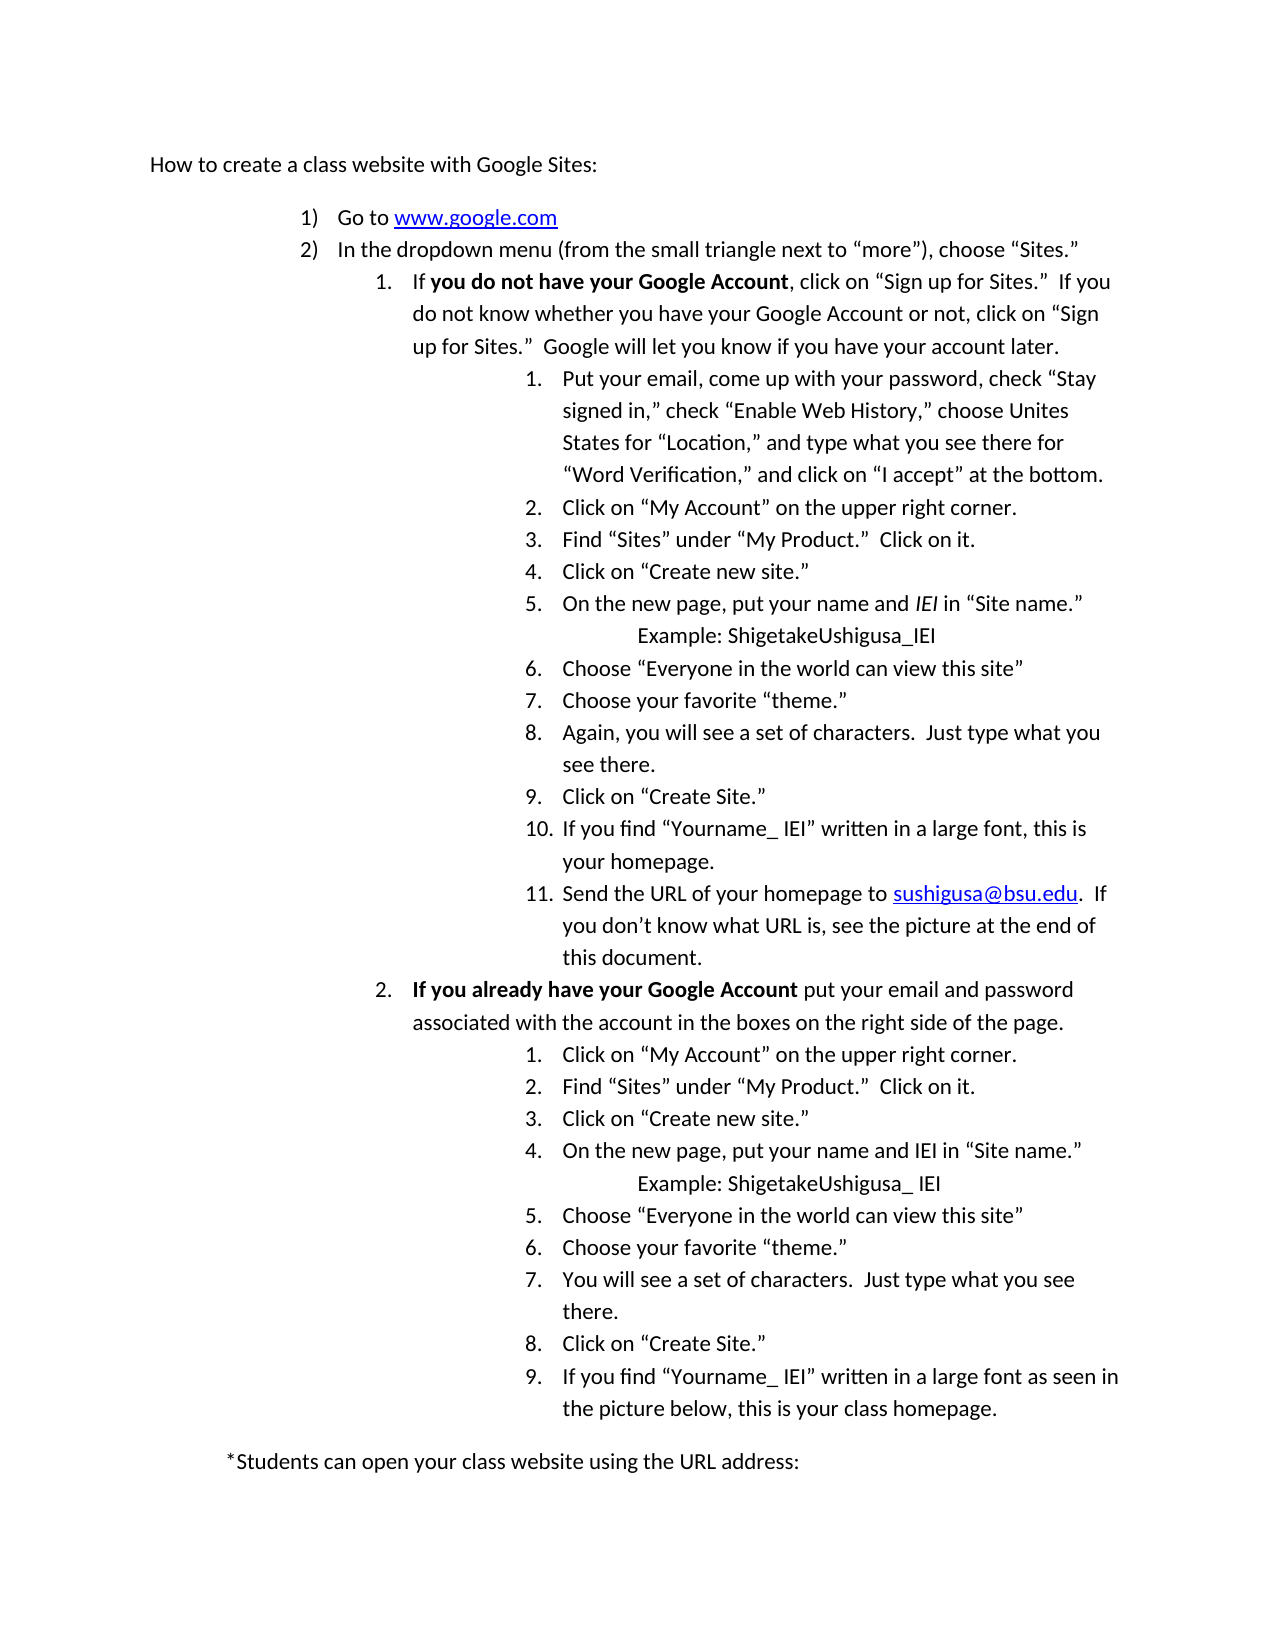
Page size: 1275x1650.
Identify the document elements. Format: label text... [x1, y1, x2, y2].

list Click on “Create Site.” [525, 1329, 1125, 1358]
list On the new page, put your name and IEI in “Site name.” [525, 1136, 1125, 1164]
text *Students can open your class website using the URL address: [225, 1447, 1125, 1475]
list Choose “Everyone in the world can view this site” [525, 654, 1125, 682]
list You will see a set of characters. Just type what you see there. [525, 1265, 1125, 1325]
list Example: ShigetakeUshigusa_IEI [637, 621, 1125, 649]
list If you already have your Google Account put your email and password associated with the account in the boxes on the right side of the page. [375, 976, 1125, 1036]
list Click on “Create new site.” [525, 1104, 1125, 1132]
list Put your email, come up with your password, check “Stay signed in,” check “Enable Web History,” choose Unites States for “Location,” and type what you see there for “Word Verification,” and click on “I accept” at the bottom. [525, 364, 1125, 488]
list If you find “Yourname_ IEI” written in a large font as seen in the picture below, this is your class homepage. [525, 1362, 1125, 1422]
list In the dropdown menu (from the small triangle next to “more”), choose “Sites.” [300, 235, 1125, 263]
list Click on “My Account” on the upper right corner. [525, 493, 1125, 521]
list Click on “Create new site.” [525, 557, 1125, 585]
list Choose your favorite “theme.” [525, 686, 1125, 714]
list If you do not have your Google Account, click on “Sign up for Sites.” If you do not know whether you have your Google Account or not, click on “Sign up for Sites.” Google will let you know if you have your account later. [375, 267, 1125, 360]
list Again, you will see a set of characters. Just type what you see there. [525, 718, 1125, 778]
list Find “Sites” under “My Product.” Click on it. [525, 1072, 1125, 1100]
list Find “Sites” under “My Product.” Click on it. [525, 525, 1125, 553]
list Send the URL of your homepage to sushigusa@bsu.edu. If you don’t know what URL is, see the picture at the end of this document. [525, 879, 1125, 971]
list Click on “My Account” on the upper right corner. [525, 1040, 1125, 1068]
text How to create a class website with Google Sites: [150, 150, 1125, 178]
list Example: ShigetakeUshigusa_ IEI [637, 1169, 1125, 1197]
list Click on “Create Site.” [525, 782, 1125, 810]
list Choose “Everyone in the world can view this site” [525, 1201, 1125, 1229]
list Choose your favorite “theme.” [525, 1233, 1125, 1261]
list On the new page, put your name and IEI in “Site name.” [525, 589, 1125, 617]
list If you find “Yourname_ IEI” written in a large font, this is your homepage. [525, 814, 1125, 875]
list Go to www.google.com [300, 203, 1125, 231]
